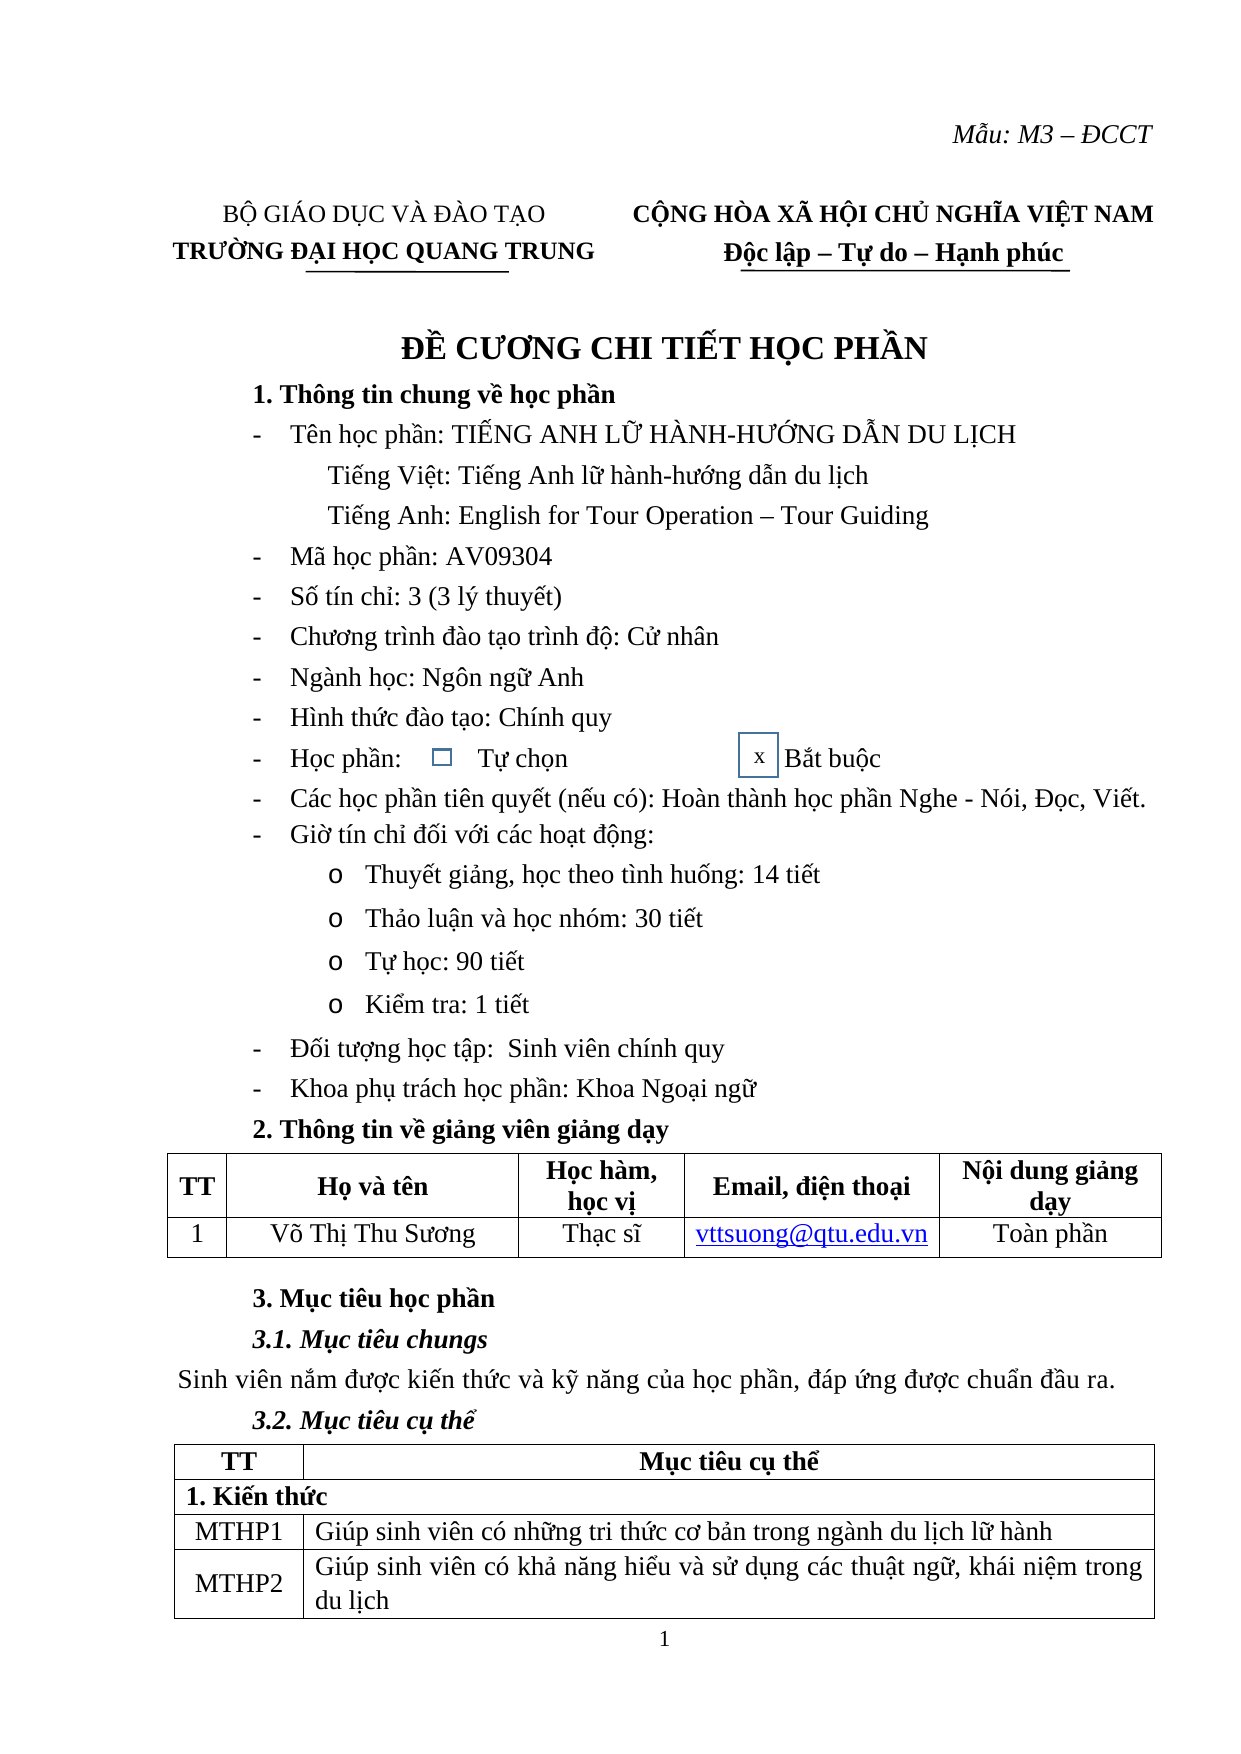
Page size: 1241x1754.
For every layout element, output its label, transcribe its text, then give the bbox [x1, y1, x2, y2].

text 3.1. Mục tiêu chungs [177, 1323, 1152, 1354]
table_cell 1. Kiến thức [175, 1480, 1154, 1514]
text Sinh viên nắm được kiến thức và kỹ năng của học phần, đáp ứng được chuẩn đầu ra. [177, 1363, 1152, 1394]
list Học phần: Tự chọn Bắt buộc [252, 742, 738, 773]
text 2. Thông tin về giảng viên giảng dạy [177, 1113, 1152, 1144]
list Tên học phần: TIẾNG ANH LỮ HÀNH-HƯỚNG DẪN DU LỊCH [252, 418, 1152, 449]
table_header Họ và tên [227, 1154, 518, 1217]
list Tự học: 90 tiết [327, 945, 1152, 978]
list Chương trình đào tạo trình độ: Cử nhân [252, 620, 1152, 652]
list Khoa phụ trách học phần: Khoa Ngoại ngữ [252, 1072, 1152, 1103]
text 3.2. Mục tiêu cụ thể [177, 1404, 1152, 1435]
table_header Mục tiêu cụ thể [304, 1445, 1154, 1479]
list Học phần: Tự chọn Bắt buộc [779, 742, 1152, 773]
list Hình thức đào tạo: Chính quy [252, 701, 1152, 732]
list Ngành học: Ngôn ngữ Anh [252, 661, 1152, 692]
list Số tín chỉ: 3 (3 lý thuyết) [252, 580, 1152, 611]
table_cell Thạc sĩ [519, 1218, 684, 1257]
table_cell MTHP1 [175, 1515, 303, 1549]
text Mẫu: M3 – ĐCCT [177, 118, 1152, 149]
table_header TT [168, 1154, 226, 1217]
list Đối tượng học tập: Sinh viên chính quy [252, 1032, 1152, 1063]
list Mã học phần: AV09304 [252, 539, 1152, 571]
list Tiếng Việt: Tiếng Anh lữ hành-hướng dẫn du lịch [327, 459, 1152, 490]
text 1. Thông tin chung về học phần [177, 378, 1152, 409]
table_cell Võ Thị Thu Sương [227, 1218, 518, 1257]
table_cell 1 [168, 1218, 226, 1257]
table_cell vttsuong@qtu.edu.vn [685, 1218, 939, 1257]
list Kiểm tra: 1 tiết [327, 988, 1152, 1022]
table_cell Toàn phần [940, 1218, 1161, 1257]
text 3. Mục tiêu học phần [177, 1283, 1152, 1314]
text ĐỀ CƯƠNG CHI TIẾT HỌC PHẦN [177, 328, 1152, 366]
list Tiếng Anh: English for Tour Operation – Tour Guiding [327, 499, 1152, 530]
table_header Email, điện thoại [685, 1154, 939, 1217]
list Các học phần tiên quyết (nếu có): Hoàn thành học phần Nghe - Nói, Đọc, Viết. [252, 782, 1152, 813]
table_header BỘ GIÁO DỤC VÀ ĐÀO TẠO TRƯỜNG ĐẠI HỌC QUANG TRUNG [155, 199, 613, 275]
list Giờ tín chỉ đối với các hoạt động: [252, 818, 1152, 849]
table_cell Giúp sinh viên có khả năng hiểu và sử dụng các thuật ngữ, khái niệm trong du lịch [304, 1550, 1154, 1618]
list Thuyết giảng, học theo tình huống: 14 tiết [327, 858, 1152, 892]
table_header Nội dung giảng dạy [940, 1154, 1161, 1217]
list Thảo luận và học nhóm: 30 tiết [327, 902, 1152, 935]
table_header TT [175, 1445, 303, 1479]
table_header Học hàm, học vị [519, 1154, 684, 1217]
table_cell Giúp sinh viên có những tri thức cơ bản trong ngành du lịch lữ hành [304, 1515, 1154, 1549]
table_header CỘNG HÒA XÃ HỘI CHỦ NGHĨA VIỆT NAM Độc lập – Tự do – Hạnh phúc [613, 199, 1174, 275]
table_cell MTHP2 [175, 1550, 303, 1618]
